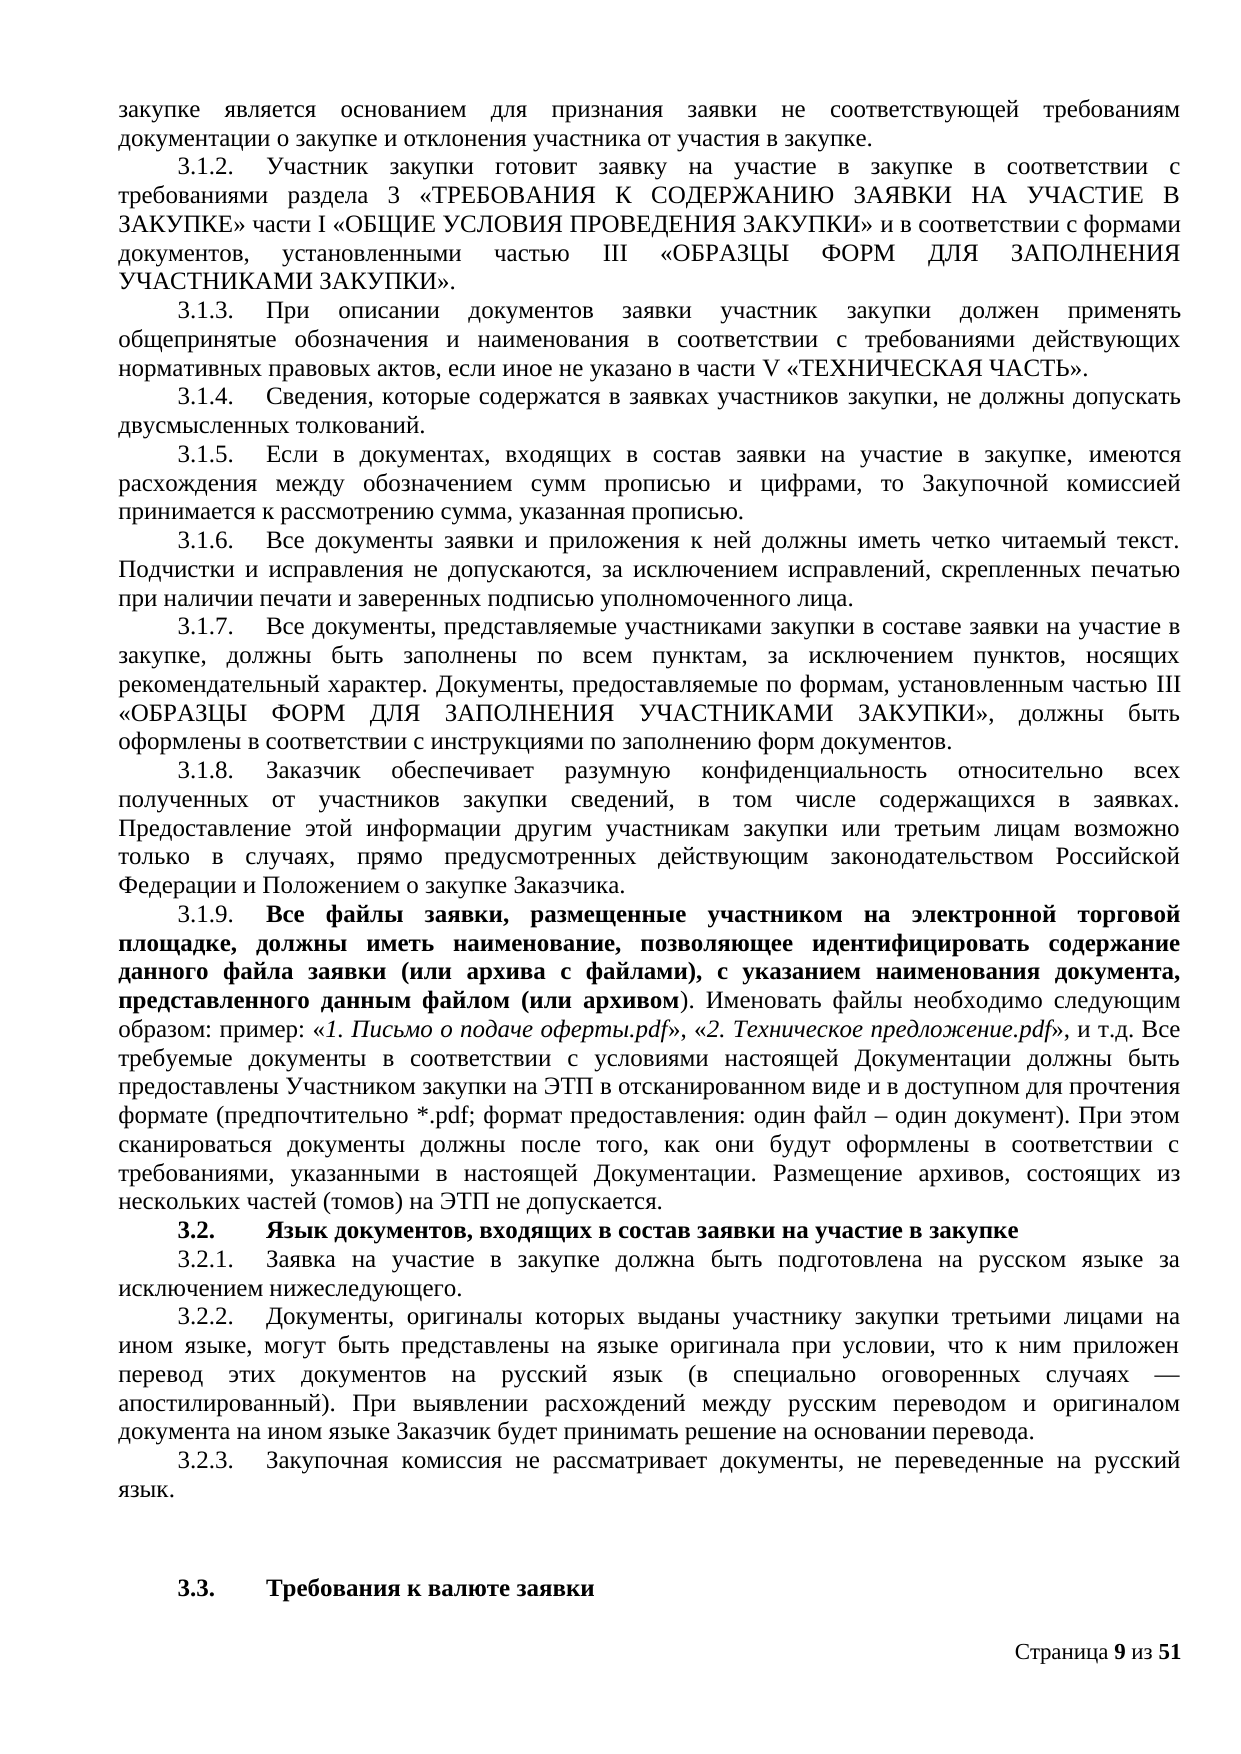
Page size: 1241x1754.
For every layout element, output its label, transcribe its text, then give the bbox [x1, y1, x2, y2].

subtitle Язык документов, входящих в состав заявки на участие в закупке [118, 1215, 1181, 1244]
subtitle Закупочная комиссия не рассматривает документы, не переведенные на русский язык. [118, 1445, 1181, 1503]
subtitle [118, 94, 1181, 151]
subtitle Все документы заявки и приложения к ней должны иметь четко читаемый текст. Подчистки и исправления не допускаются, за исключением исправлений, скрепленных печатью при наличии печати и заверенных подписью уполномоченного лица. [118, 525, 1181, 611]
subtitle Требования к валюте заявки [118, 1573, 1181, 1601]
subtitle Все файлы заявки, размещенные участником на электронной торговой площадке, должны иметь наименование, позволяющее идентифицировать содержание данного файла заявки (или архива с файлами), с указанием наименования документа, представленного данным файлом (или архивом). Именовать файлы необходимо следующим образом: пример: «1. Письмо о подаче оферты.pdf», «2. Техническое предложение.pdf», и т.д. Все требуемые документы в соответствии с условиями настоящей Документации должны быть предоставлены Участником закупки на ЭТП в отсканированном виде и в доступном для прочтения формате (предпочтительно *.pdf; формат предоставления: один файл – один документ). При этом сканироваться документы должны после того, как они будут оформлены в соответствии с требованиями, указанными в настоящей Документации. Размещение архивов, состоящих из нескольких частей (томов) на ЭТП не допускается. [118, 899, 1181, 1215]
subtitle При описании документов заявки участник закупки должен применять общепринятые обозначения и наименования в соответствии с требованиями действующих нормативных правовых актов, если иное не указано в части V «ТЕХНИЧЕСКАЯ ЧАСТЬ». [118, 295, 1181, 381]
subtitle Участник закупки готовит заявку на участие в закупке в соответствии с требованиями раздела 3 «ТРЕБОВАНИЯ К СОДЕРЖАНИЮ ЗАЯВКИ НА УЧАСТИЕ В ЗАКУПКЕ» части I «ОБЩИЕ УСЛОВИЯ ПРОВЕДЕНИЯ ЗАКУПКИ» и в соответствии с формами документов, установленными частью III «ОБРАЗЦЫ ФОРМ ДЛЯ ЗАПОЛНЕНИЯ УЧАСТНИКАМИ ЗАКУПКИ». [118, 151, 1181, 295]
subtitle Если в документах, входящих в состав заявки на участие в закупке, имеются расхождения между обозначением сумм прописью и цифрами, то Закупочной комиссией принимается к рассмотрению сумма, указанная прописью. [118, 439, 1181, 525]
subtitle Заказчик обеспечивает разумную конфиденциальность относительно всех полученных от участников закупки сведений, в том числе содержащихся в заявках. Предоставление этой информации другим участникам закупки или третьим лицам возможно только в случаях, прямо предусмотренных действующим законодательством Российской Федерации и Положением о закупке Заказчика. [118, 755, 1181, 899]
subtitle Все документы, представляемые участниками закупки в составе заявки на участие в закупке, должны быть заполнены по всем пунктам, за исключением пунктов, носящих рекомендательный характер. Документы, предоставляемые по формам, установленным частью III «ОБРАЗЦЫ ФОРМ ДЛЯ ЗАПОЛНЕНИЯ УЧАСТНИКАМИ ЗАКУПКИ», должны быть оформлены в соответствии с инструкциями по заполнению форм документов. [118, 611, 1181, 755]
subtitle Заявка на участие в закупке должна быть подготовлена на русском языке за исключением нижеследующего. [118, 1244, 1181, 1301]
subtitle Документы, оригиналы которых выданы участнику закупки третьими лицами на ином языке, могут быть представлены на языке оригинала при условии, что к ним приложен перевод этих документов на русский язык (в специально оговоренных случаях — апостилированный). При выявлении расхождений между русским переводом и оригиналом документа на ином языке Заказчик будет принимать решение на основании перевода. [118, 1301, 1181, 1445]
subtitle Сведения, которые содержатся в заявках участников закупки, не должны допускать двусмысленных толкований. [118, 381, 1181, 439]
